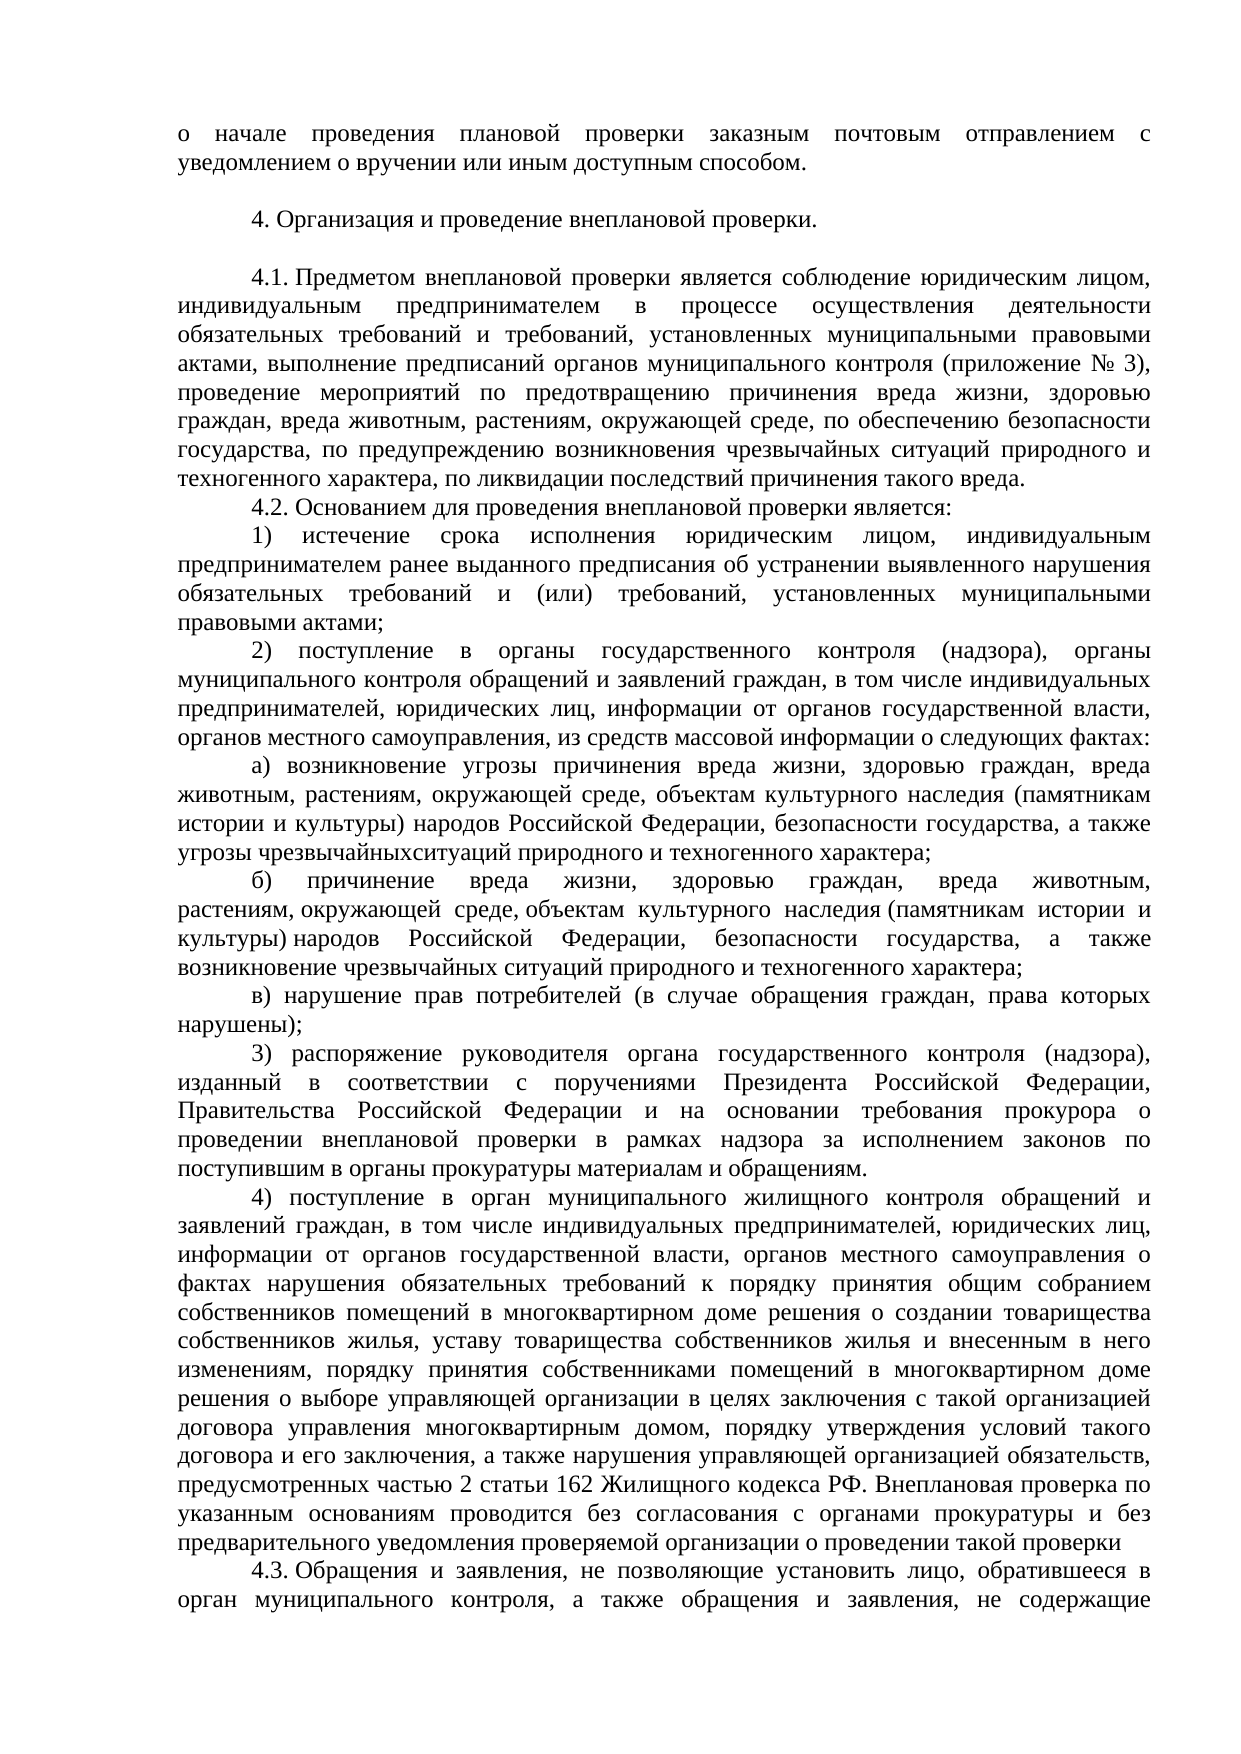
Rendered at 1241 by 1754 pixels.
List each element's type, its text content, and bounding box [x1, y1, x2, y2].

text б) причинение вреда жизни, здоровью граждан, вреда животным, растениям, окружающей среде, объектам культурного наследия (памятникам истории и культуры) народов Российской Федерации, безопасности государства, а также возникновение чрезвычайных ситуаций природного и техногенного характера; [177, 866, 1152, 981]
text в) нарушение прав потребителей (в случае обращения граждан, права которых нарушены); [177, 981, 1152, 1038]
text 3) распоряжение руководителя органа государственного контроля (надзора), изданный в соответствии с поручениями Президента Российской Федерации, Правительства Российской Федерации и на основании требования прокурора о проведении внеплановой проверки в рамках надзора за исполнением законов по поступившим в органы прокуратуры материалам и обращениям. [177, 1038, 1152, 1182]
text 4.2. Основанием для проведения внеплановой проверки является: [177, 492, 1152, 521]
text 4. Организация и проведение внеплановой проверки. [177, 204, 1152, 233]
text 2) поступление в органы государственного контроля (надзора), органы муниципального контроля обращений и заявлений граждан, в том числе индивидуальных предпринимателей, юридических лиц, информации от органов государственной власти, органов местного самоуправления, из средств массовой информации о следующих фактах: [177, 636, 1152, 751]
text 4) поступление в орган муниципального жилищного контроля обращений и заявлений граждан, в том числе индивидуальных предпринимателей, юридических лиц, информации от органов государственной власти, органов местного самоуправления о фактах нарушения обязательных требований к порядку принятия общим собранием собственников помещений в многоквартирном доме решения о создании товарищества собственников жилья, уставу товарищества собственников жилья и внесенным в него изменениям, порядку принятия собственниками помещений в многоквартирном доме решения о выборе управляющей организации в целях заключения с такой организацией договора управления многоквартирным домом, порядку утверждения условий такого договора и его заключения, а также нарушения управляющей организацией обязательств, предусмотренных частью 2 статьи 162 Жилищного кодекса РФ. Внеплановая проверка по указанным основаниям проводится без согласования с органами прокуратуры и без предварительного уведомления проверяемой организации о проведении такой проверки [177, 1182, 1152, 1556]
text а) возникновение угрозы причинения вреда жизни, здоровью граждан, вреда животным, растениям, окружающей среде, объектам культурного наследия (памятникам истории и культуры) народов Российской Федерации, безопасности государства, а также угрозы чрезвычайныхситуаций природного и техногенного характера; [177, 751, 1152, 866]
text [177, 118, 1152, 176]
text 4.1. Предметом внеплановой проверки является соблюдение юридическим лицом, индивидуальным предпринимателем в процессе осуществления деятельности обязательных требований и требований, установленных муниципальными правовыми актами, выполнение предписаний органов муниципального контроля (приложение № 3), проведение мероприятий по предотвращению причинения вреда жизни, здоровью граждан, вреда животным, растениям, окружающей среде, по обеспечению безопасности государства, по предупреждению возникновения чрезвычайных ситуаций природного и техногенного характера, по ликвидации последствий причинения такого вреда. [177, 262, 1152, 492]
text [177, 1556, 1152, 1613]
text 1) истечение срока исполнения юридическим лицом, индивидуальным предпринимателем ранее выданного предписания об устранении выявленного нарушения обязательных требований и (или) требований, установленных муниципальными правовыми актами; [177, 521, 1152, 636]
